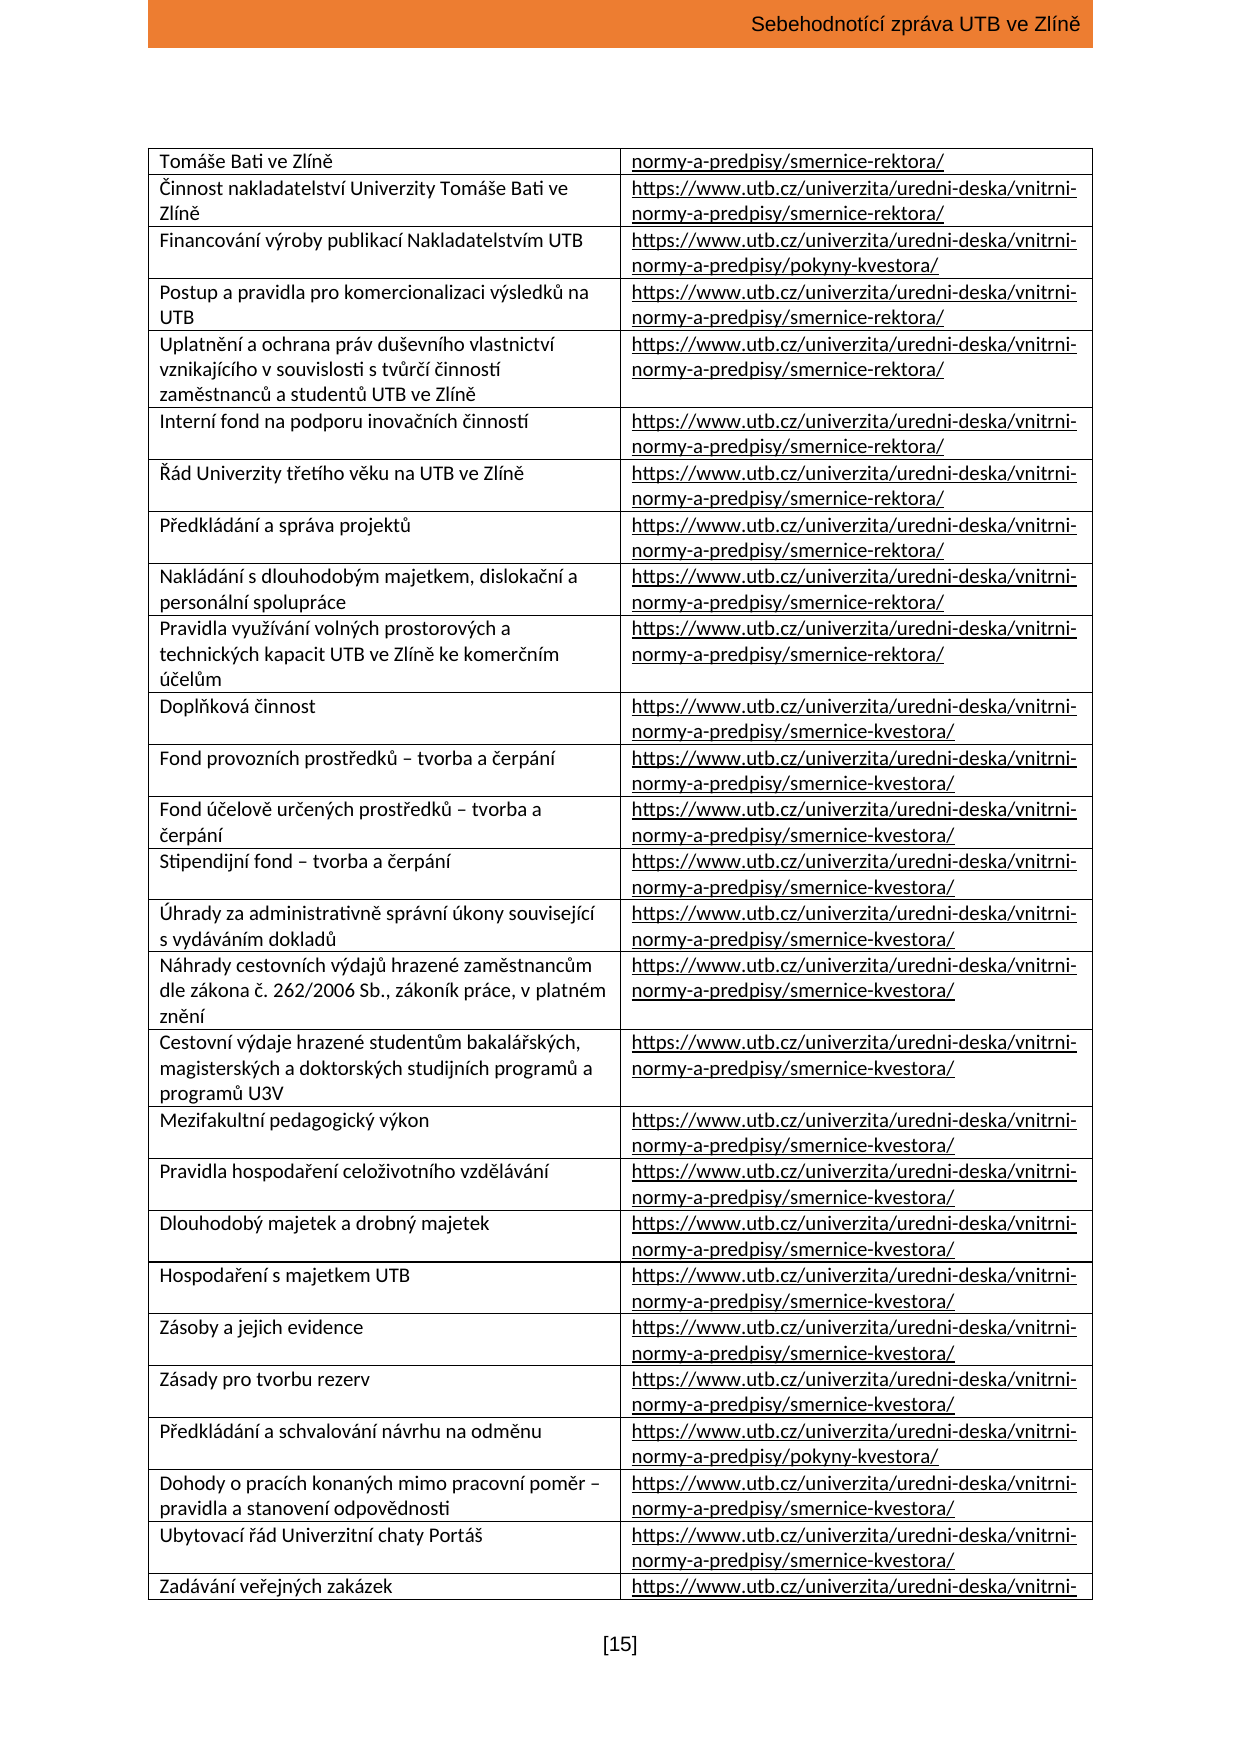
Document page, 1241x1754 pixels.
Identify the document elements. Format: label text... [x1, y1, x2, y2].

table_cell Předkládání a schvalování návrhu na odměnu [149, 1418, 620, 1469]
table_cell Zásady pro tvorbu rezerv [149, 1366, 620, 1417]
table_cell https://www.utb.cz/univerzita/uredni-deska/vnitrni-normy-a-predpisy/smernice-kvestora/ [621, 745, 1092, 796]
table_cell https://www.utb.cz/univerzita/uredni-deska/vnitrni-normy-a-predpisy/smernice-rektora/ [621, 460, 1092, 511]
table_cell https://www.utb.cz/univerzita/uredni-deska/vnitrni-normy-a-predpisy/smernice-kvestora/ [621, 693, 1092, 744]
table_cell Hospodaření s majetkem UTB [149, 1263, 620, 1313]
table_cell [621, 1574, 1092, 1599]
table_cell Fond provozních prostředků – tvorba a čerpání [149, 745, 620, 796]
table_cell Fond účelově určených prostředků – tvorba a čerpání [149, 797, 620, 847]
table_cell https://www.utb.cz/univerzita/uredni-deska/vnitrni-normy-a-predpisy/smernice-kvestora/ [621, 1314, 1092, 1365]
table_cell https://www.utb.cz/univerzita/uredni-deska/vnitrni-normy-a-predpisy/smernice-kvestora/ [621, 1159, 1092, 1209]
table_cell Náhrady cestovních výdajů hrazené zaměstnancům dle zákona č. 262/2006 Sb., zákoník práce, v platném znění [149, 952, 620, 1028]
table_cell Úhrady za administrativně správní úkony související s vydáváním dokladů [149, 900, 620, 951]
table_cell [149, 1574, 620, 1599]
table_cell https://www.utb.cz/univerzita/uredni-deska/vnitrni-normy-a-predpisy/smernice-kvestora/ [621, 1107, 1092, 1158]
table_cell Mezifakultní pedagogický výkon [149, 1107, 620, 1158]
table_cell Dohody o pracích konaných mimo pracovní poměr – pravidla a stanovení odpovědnosti [149, 1470, 620, 1521]
table_cell https://www.utb.cz/univerzita/uredni-deska/vnitrni-normy-a-predpisy/pokyny-kvestora/ [621, 227, 1092, 278]
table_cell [149, 149, 620, 174]
table_cell Zásoby a jejich evidence [149, 1314, 620, 1365]
table_cell https://www.utb.cz/univerzita/uredni-deska/vnitrni-normy-a-predpisy/smernice-rektora/ [621, 616, 1092, 692]
table_cell Činnost nakladatelství Univerzity Tomáše Bati ve Zlíně [149, 175, 620, 226]
table_cell https://www.utb.cz/univerzita/uredni-deska/vnitrni-normy-a-predpisy/smernice-kvestora/ [621, 1470, 1092, 1521]
table_cell https://www.utb.cz/univerzita/uredni-deska/vnitrni-normy-a-predpisy/smernice-rektora/ [621, 512, 1092, 563]
table_cell https://www.utb.cz/univerzita/uredni-deska/vnitrni-normy-a-predpisy/smernice-rektora/ [621, 408, 1092, 459]
table_cell Cestovní výdaje hrazené studentům bakalářských, magisterských a doktorských studijních programů a programů U3V [149, 1030, 620, 1106]
table_cell Financování výroby publikací Nakladatelstvím UTB [149, 227, 620, 278]
table_cell Stipendijní fond – tvorba a čerpání [149, 849, 620, 899]
table_cell https://www.utb.cz/univerzita/uredni-deska/vnitrni-normy-a-predpisy/smernice-kvestora/ [621, 1030, 1092, 1106]
table_cell https://www.utb.cz/univerzita/uredni-deska/vnitrni-normy-a-predpisy/pokyny-kvestora/ [621, 1418, 1092, 1469]
table_cell https://www.utb.cz/univerzita/uredni-deska/vnitrni-normy-a-predpisy/smernice-kvestora/ [621, 1211, 1092, 1261]
table_cell Uplatnění a ochrana práv duševního vlastnictví vznikajícího v souvislosti s tvůrčí činností zaměstnanců a studentů UTB ve Zlíně [149, 331, 620, 407]
table_cell Pravidla využívání volných prostorových a technických kapacit UTB ve Zlíně ke komerčním účelům [149, 616, 620, 692]
table_cell Pravidla hospodaření celoživotního vzdělávání [149, 1159, 620, 1209]
table_cell Předkládání a správa projektů [149, 512, 620, 563]
table_cell https://www.utb.cz/univerzita/uredni-deska/vnitrni-normy-a-predpisy/smernice-kvestora/ [621, 952, 1092, 1028]
table_cell https://www.utb.cz/univerzita/uredni-deska/vnitrni-normy-a-predpisy/smernice-kvestora/ [621, 849, 1092, 899]
table_cell Doplňková činnost [149, 693, 620, 744]
table_cell Dlouhodobý majetek a drobný majetek [149, 1211, 620, 1261]
table_cell Řád Univerzity třetího věku na UTB ve Zlíně [149, 460, 620, 511]
table_cell Ubytovací řád Univerzitní chaty Portáš [149, 1522, 620, 1573]
table_cell https://www.utb.cz/univerzita/uredni-deska/vnitrni-normy-a-predpisy/smernice-kvestora/ [621, 797, 1092, 847]
table_cell https://www.utb.cz/univerzita/uredni-deska/vnitrni-normy-a-predpisy/smernice-kvestora/ [621, 900, 1092, 951]
table_cell Postup a pravidla pro komercionalizaci výsledků na UTB [149, 279, 620, 330]
table_cell https://www.utb.cz/univerzita/uredni-deska/vnitrni-normy-a-predpisy/smernice-kvestora/ [621, 1366, 1092, 1417]
table_cell Interní fond na podporu inovačních činností [149, 408, 620, 459]
table_cell https://www.utb.cz/univerzita/uredni-deska/vnitrni-normy-a-predpisy/smernice-kvestora/ [621, 1263, 1092, 1313]
table_cell Nakládání s dlouhodobým majetkem, dislokační a personální spolupráce [149, 564, 620, 614]
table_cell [621, 149, 1092, 174]
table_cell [621, 1522, 1092, 1573]
table_cell https://www.utb.cz/univerzita/uredni-deska/vnitrni-normy-a-predpisy/smernice-rektora/ [621, 331, 1092, 407]
table_cell https://www.utb.cz/univerzita/uredni-deska/vnitrni-normy-a-predpisy/smernice-rektora/ [621, 175, 1092, 226]
table_cell https://www.utb.cz/univerzita/uredni-deska/vnitrni-normy-a-predpisy/smernice-rektora/ [621, 279, 1092, 330]
table_cell https://www.utb.cz/univerzita/uredni-deska/vnitrni-normy-a-predpisy/smernice-rektora/ [621, 564, 1092, 614]
